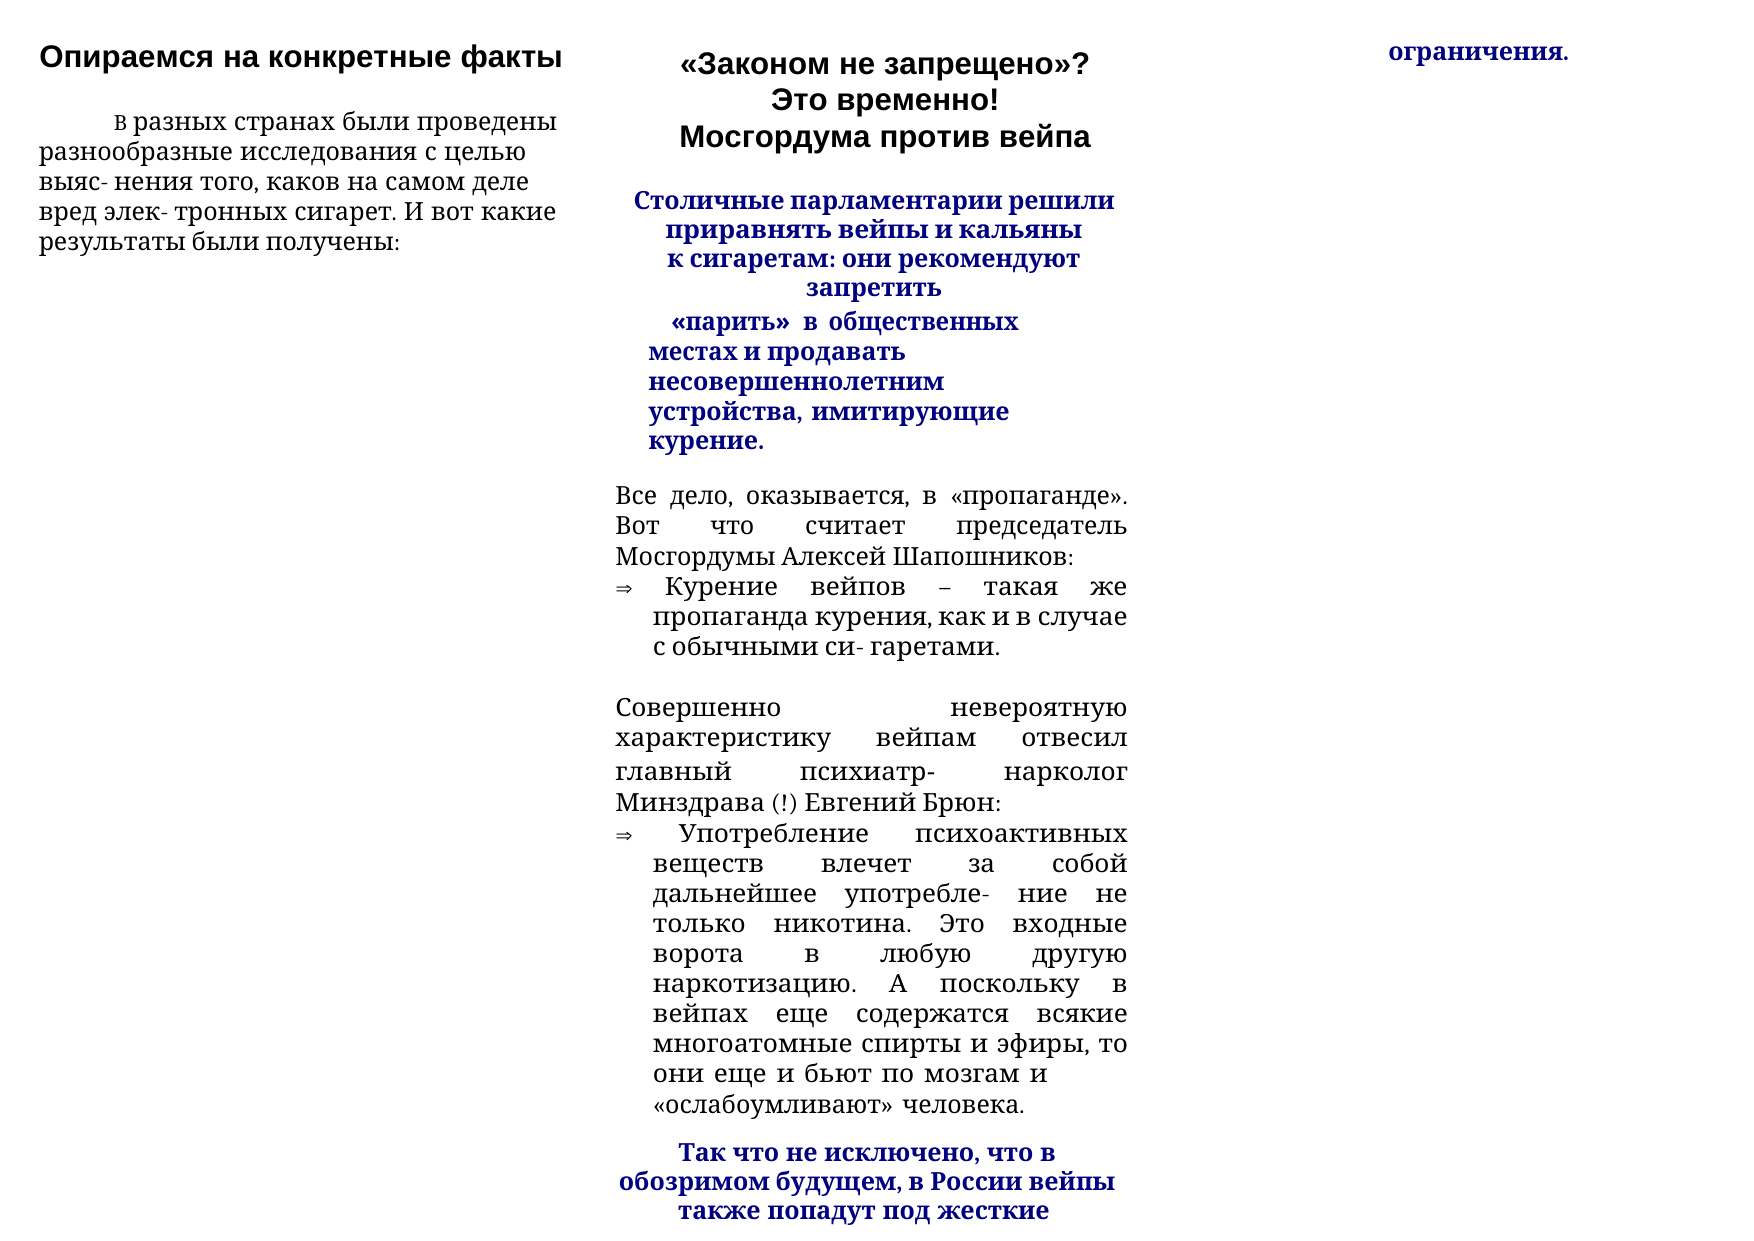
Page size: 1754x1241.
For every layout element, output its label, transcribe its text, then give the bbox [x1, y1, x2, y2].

text Все дело, оказывается, в «пропаганде». Вот что считает председатель Мосгордумы Алексей Шапошников: [615, 482, 1128, 571]
subtitle Столичные парламентарии решили приравнять вейпы и кальяны [619, 187, 1128, 244]
subtitle «парить» в общественных местах и продавать несовершеннолетним устройства, имитирующие курение. [648, 303, 1093, 456]
text также попадут под жесткие ограничения. [599, 1197, 1128, 1226]
text Это временно! [642, 82, 1128, 118]
text  Курение вейпов – такая же пропаганда курения, как и в случае с обычными си- гаретами. [615, 573, 1128, 662]
subtitle Так что не исключено, что в обозримом будущем, в России вейпы [606, 1138, 1128, 1196]
subtitle Мосгордума против вейпа [642, 118, 1128, 154]
text также попадут под жесткие ограничения. [1223, 38, 1734, 67]
subtitle «Законом не запрещено»? [642, 46, 1128, 82]
text к сигаретам: они рекомендуют запретить [619, 245, 1128, 303]
text Совершенно невероятную характеристику вейпам отвесил главный психиатр- нарколог Минздрава (!) Евгений Брюн: [615, 693, 1127, 818]
text «ослабоумливают» человека. [653, 1091, 1132, 1119]
text  Употребление психоактивных веществ влечет за собой дальнейшее употребле- ние не только никотина. Это входные ворота в любую другую наркотизацию. А поскольку в вейпах еще содержатся всякие многоатомные спирты и эфиры, то они еще и бьют по мозгам и [615, 819, 1128, 1089]
subtitle Опираемся на конкретные факты [39, 38, 565, 74]
text В разных странах были проведены разнообразные исследования с целью выяс- нения того, каков на самом деле вред элек- тронных сигарет. И вот какие результаты были получены: [38, 107, 565, 257]
